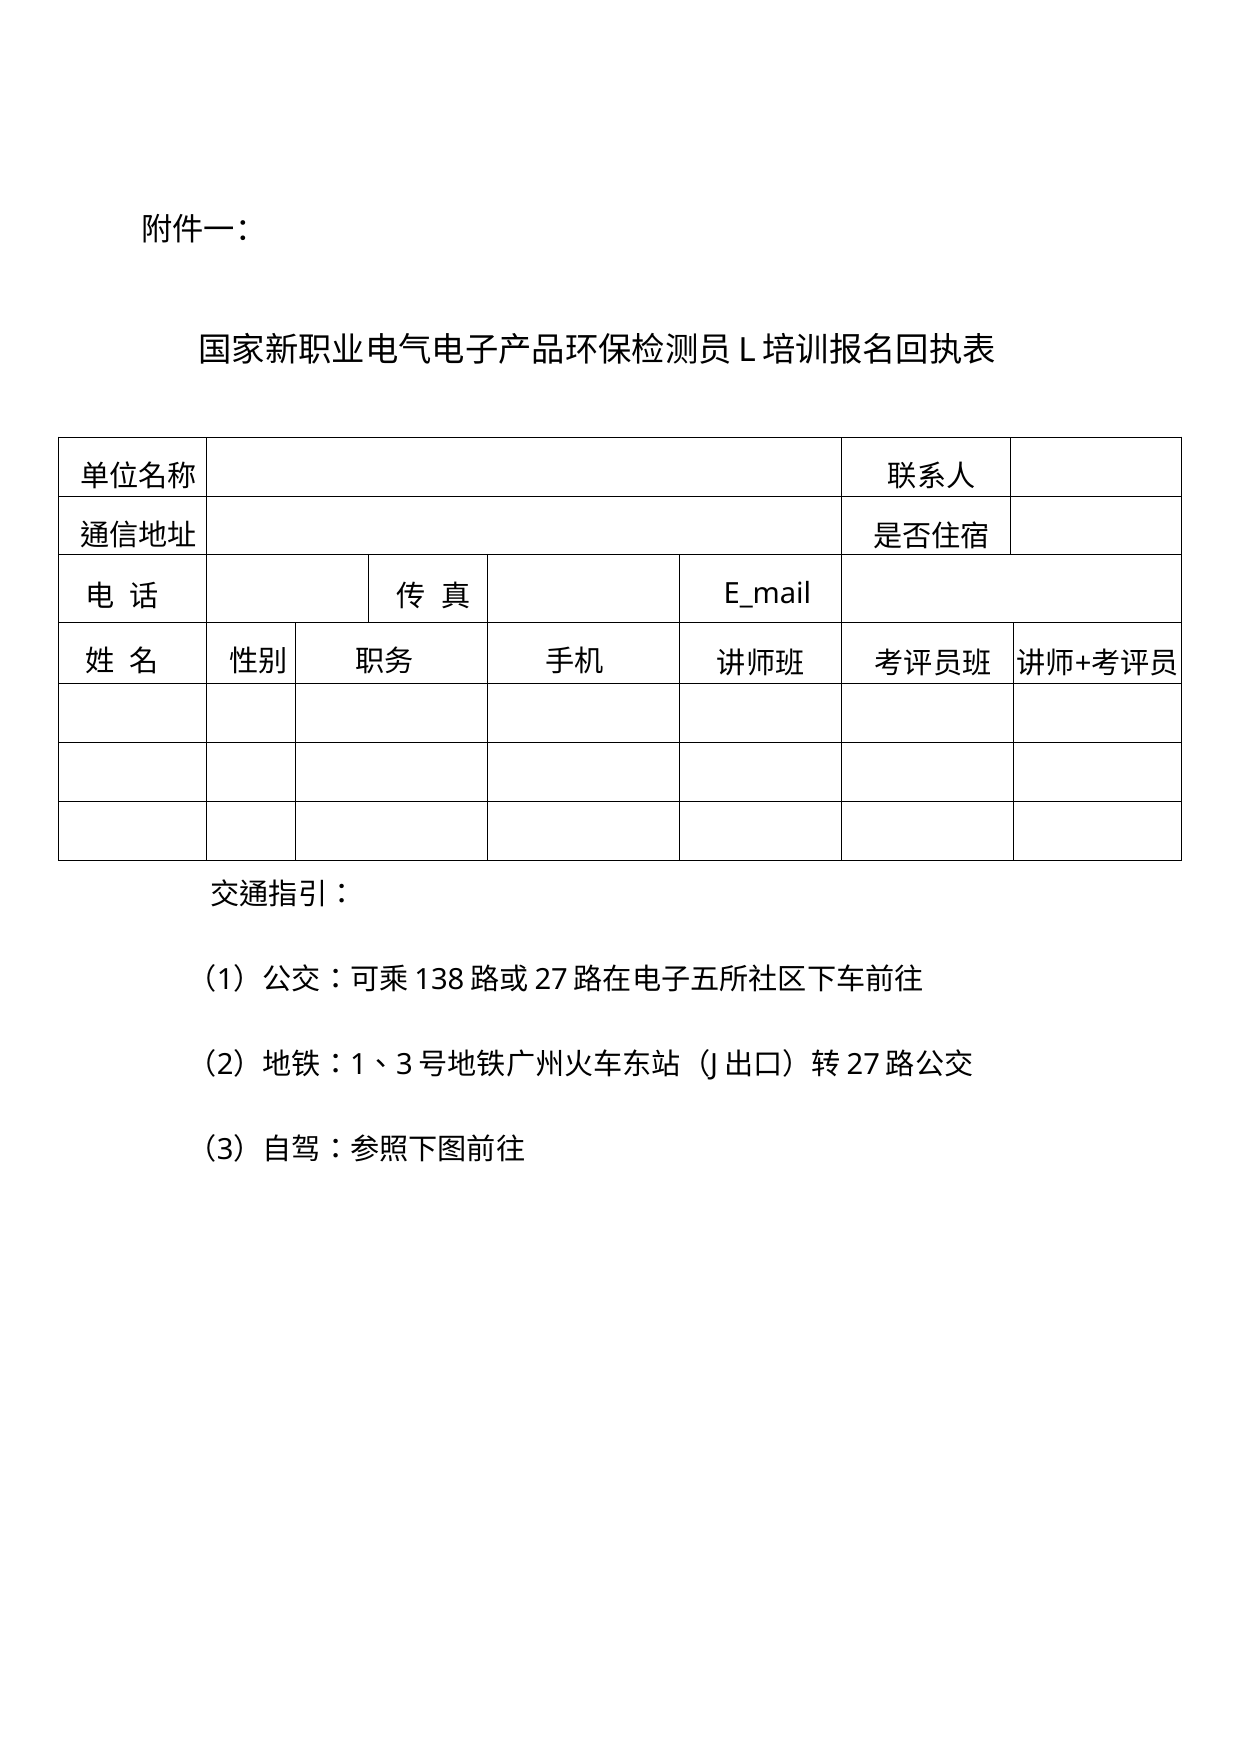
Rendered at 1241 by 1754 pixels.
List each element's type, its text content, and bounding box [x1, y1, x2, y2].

table_cell [59, 684, 206, 742]
table_cell [296, 684, 487, 742]
text （3）自驾：参照下图前往 [187, 1115, 1053, 1180]
table_cell 考评员班 [842, 623, 1013, 682]
table_cell [1014, 802, 1181, 860]
table_cell [488, 802, 679, 860]
table_cell 讲师班 [680, 623, 841, 682]
table_cell [842, 555, 1181, 622]
table_cell [1014, 684, 1181, 742]
table_cell [296, 802, 487, 860]
table_cell [842, 684, 1013, 742]
table_cell [680, 684, 841, 742]
table_cell [207, 684, 295, 742]
text （1）公交：可乘138路或27路在电子五所社区下车前往 [187, 946, 1053, 1011]
table_cell [207, 802, 295, 860]
table_cell [680, 802, 841, 860]
table_cell E_mail [680, 555, 841, 622]
table_cell 是否住宿 [842, 497, 1010, 554]
table_cell [59, 743, 206, 801]
table_cell [1014, 743, 1181, 801]
table_cell [842, 802, 1013, 860]
table_cell [842, 743, 1013, 801]
table_header [207, 438, 841, 496]
table_header 单位名称 [59, 438, 206, 496]
table_cell [207, 497, 841, 554]
table_cell 手机 [488, 623, 679, 682]
table_cell 讲师+考评员 [1014, 623, 1181, 682]
table_cell [59, 802, 206, 860]
table_header [1011, 438, 1181, 496]
text 交通指引： [187, 861, 1053, 926]
table_cell [1011, 497, 1181, 554]
table_cell 电 话 [59, 555, 206, 622]
table_cell 性别 [207, 623, 295, 682]
table_cell [488, 555, 679, 622]
table_cell 通信地址 [59, 497, 206, 554]
table_cell [680, 743, 841, 801]
table_cell [207, 555, 368, 622]
table_cell [296, 743, 487, 801]
table_header 联系人 [842, 438, 1010, 496]
table_cell [488, 684, 679, 742]
table_cell 职务 [296, 623, 487, 682]
table_cell 姓 名 [59, 623, 206, 682]
table_cell [488, 743, 679, 801]
text 附件一： [50, 194, 1053, 259]
table_cell 传 真 [369, 555, 487, 622]
table_cell [207, 743, 295, 801]
text （2）地铁：1、3号地铁广州火车东站（J出口）转27路公交 [187, 1031, 1053, 1096]
text 国家新职业电气电子产品环保检测员L培训报名回执表 [50, 315, 1053, 380]
